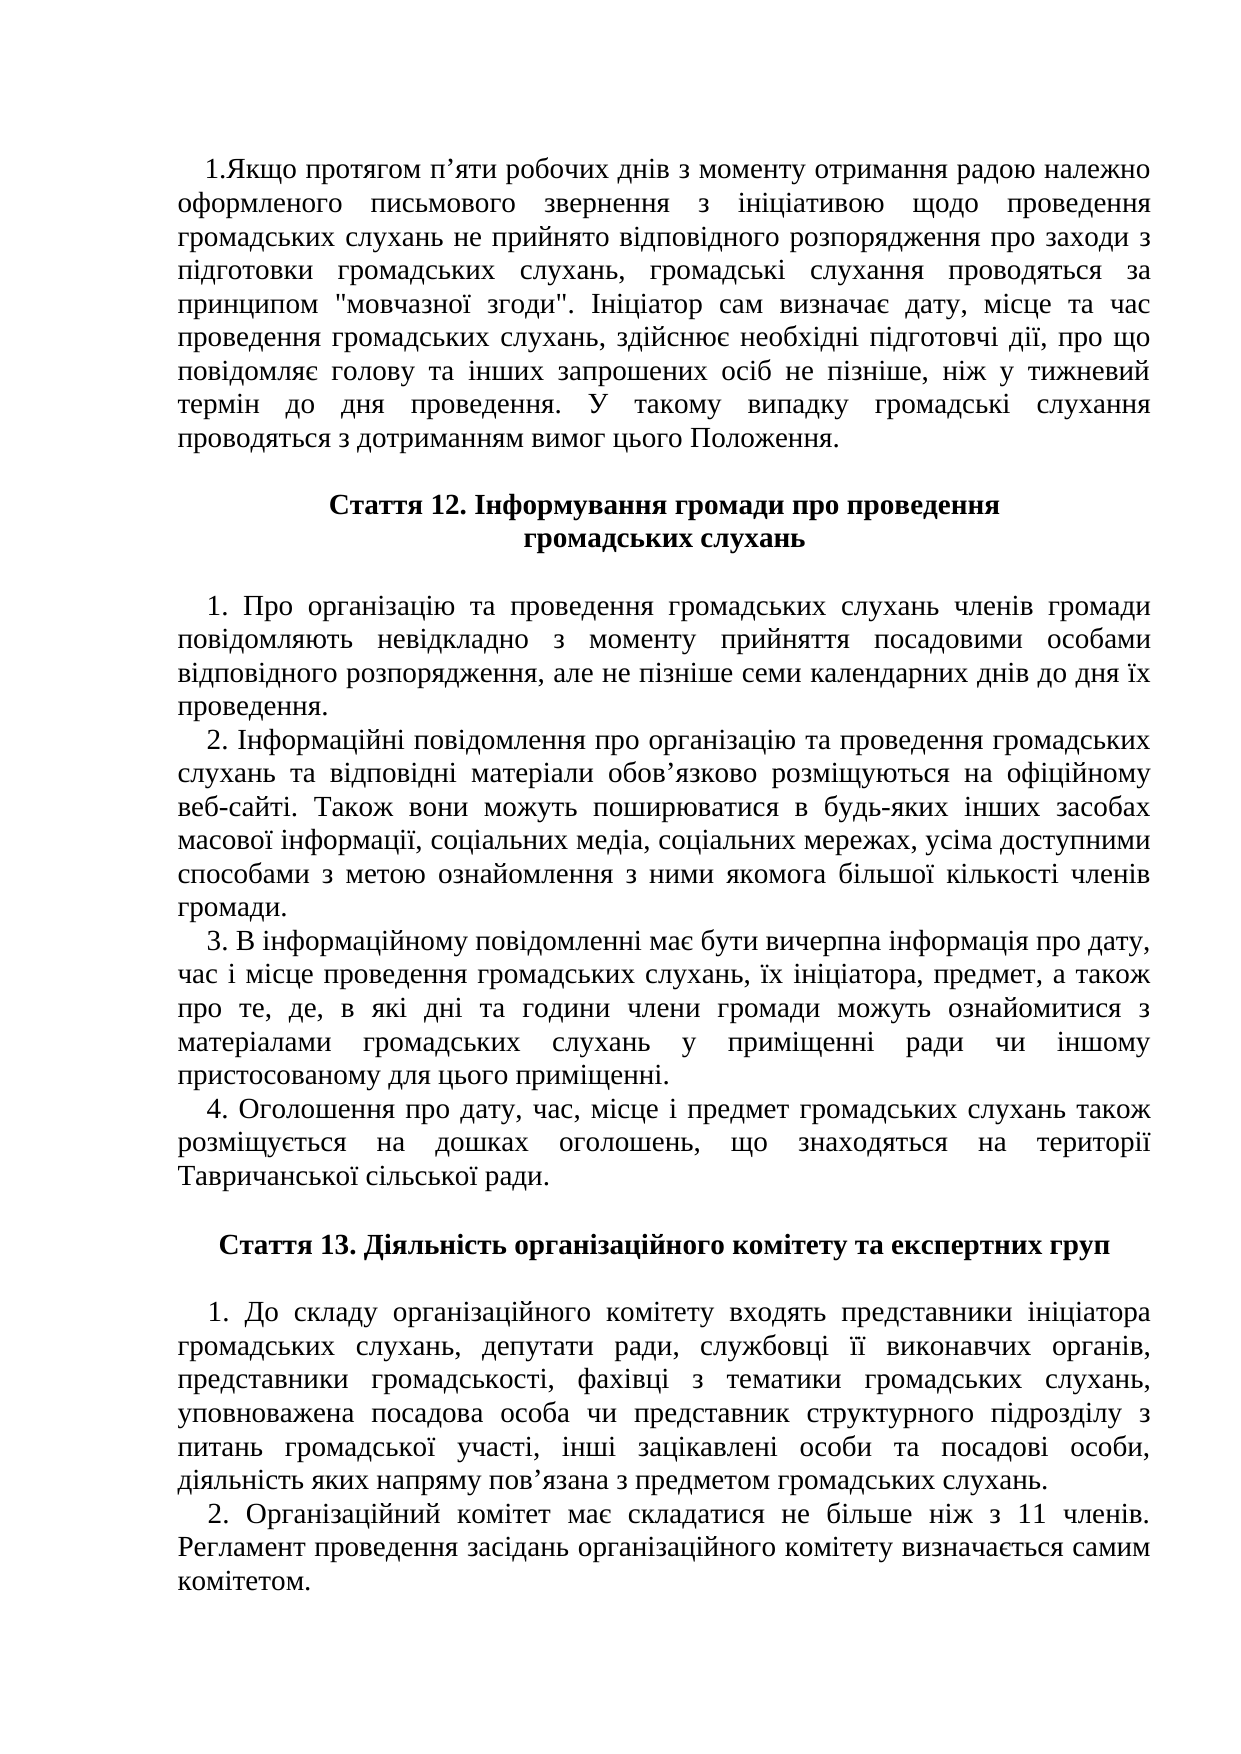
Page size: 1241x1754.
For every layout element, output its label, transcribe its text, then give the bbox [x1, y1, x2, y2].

text 1. Про організацію та проведення громадських слухань членів громади повідомляють невідкладно з моменту прийняття посадовими особами відповідного розпорядження, але не пізніше семи календарних днів до дня їх проведення. [177, 588, 1152, 722]
text 4. Оголошення про дату, час, місце і предмет громадських слухань також розміщується на дошках оголошень, що знаходяться на території Тавричанської сільської ради. [177, 1091, 1152, 1191]
text 3. В інформаційному повідомленні має бути вичерпна інформація про дату, час і місце проведення громадських слухань, їх ініціатора, предмет, а також про те, де, в які дні та години члени громади можуть ознайомитися з матеріалами громадських слухань у приміщенні ради чи іншому пристосованому для цього приміщенні. [177, 923, 1152, 1091]
text 1. До складу організаційного комітету входять представники ініціатора громадських слухань, депутати ради, службовці її виконавчих органів, представники громадськості, фахівці з тематики громадських слухань, уповноважена посадова особа чи представник структурного підрозділу з питань громадської участі, інші зацікавлені особи та посадові особи, діяльність яких напряму пов’язана з предметом громадських слухань. [177, 1294, 1152, 1496]
text 1.Якщо протягом п’яти робочих днів з моменту отримання радою належно оформленого письмового звернення з ініціативою щодо проведення громадських слухань не прийнято відповідного розпорядження про заходи з підготовки громадських слухань, громадські слухання проводяться за принципом "мовчазної згоди". Ініціатор сам визначає дату, місце та час проведення громадських слухань, здійснює необхідні підготовчі дії, про що повідомляє голову та інших запрошених осіб не пізніше, ніж у тижневий термін до дня проведення. У такому випадку громадські слухання проводяться з дотриманням вимог цього Положення. [177, 152, 1152, 453]
text 2. Організаційний комітет має складатися не більше ніж з 11 членів. Регламент проведення засідань організаційного комітету визначається самим комітетом. [177, 1496, 1152, 1596]
text Стаття 12. Інформування громади про проведення [177, 487, 1152, 521]
text 2. Інформаційні повідомлення про організацію та проведення громадських слухань та відповідні матеріали обов’язково розміщуються на офіційному веб-сайті. Також вони можуть поширюватися в будь-яких інших засобах масової інформації, соціальних медіа, соціальних мережах, усіма доступними способами з метою ознайомлення з ними якомога більшої кількості членів громади. [177, 722, 1152, 923]
text Стаття 13. Діяльність організаційного комітету та експертних груп [177, 1227, 1152, 1261]
text громадських слухань [177, 521, 1152, 554]
